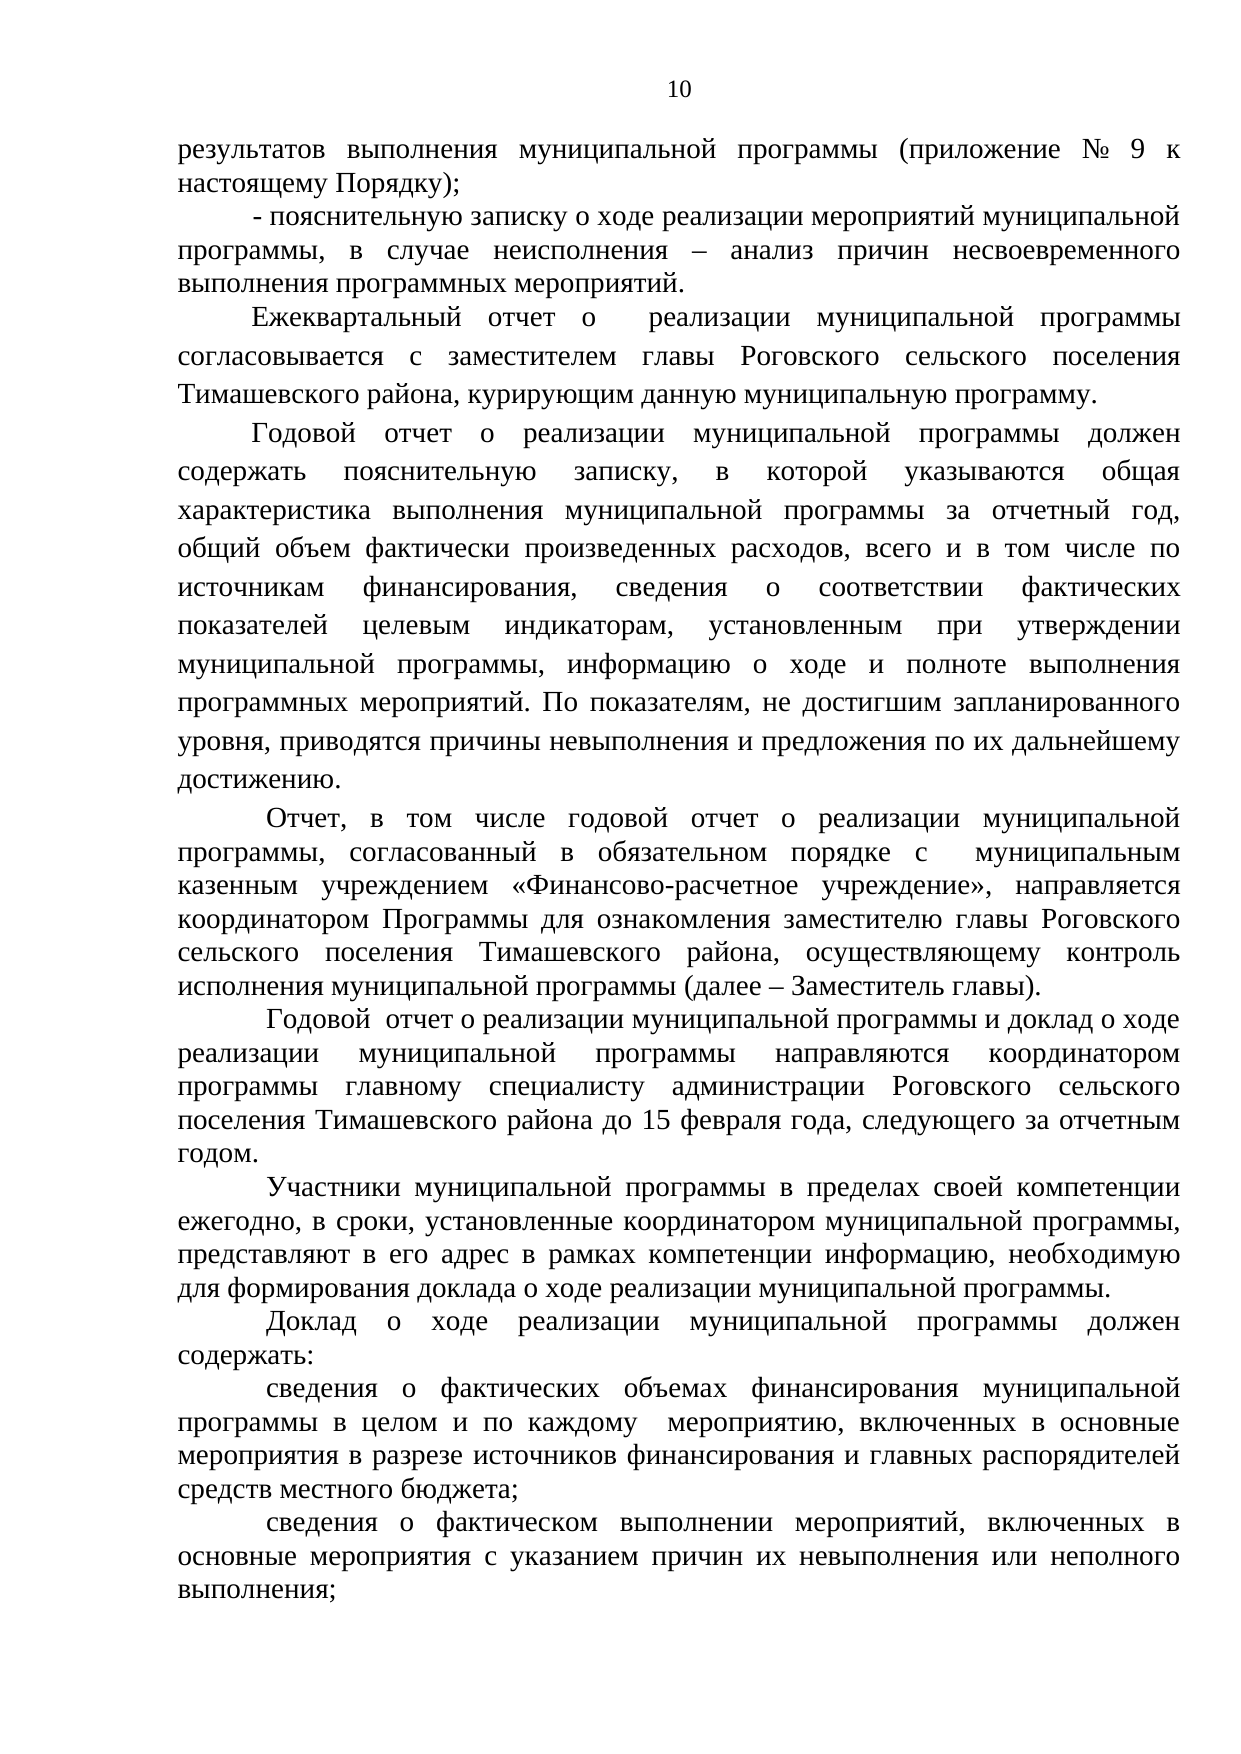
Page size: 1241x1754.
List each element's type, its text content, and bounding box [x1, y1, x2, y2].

text Отчет, в том числе годовой отчет о реализации муниципальной программы, согласованный в обязательном порядке с муниципальным казенным учреждением «Финансово-расчетное учреждение», направляется координатором Программы для ознакомления заместителю главы Роговского сельского поселения Тимашевского района, осуществляющему контроль исполнения муниципальной программы (далее – Заместитель главы). [177, 800, 1181, 1001]
text Доклад о ходе реализации муниципальной программы должен содержать: [177, 1303, 1181, 1370]
text Годовой отчет о реализации муниципальной программы должен содержать пояснительную записку, в которой указываются общая характеристика выполнения муниципальной программы за отчетный год, общий объем фактически произведенных расходов, всего и в том числе по источникам финансирования, сведения о соответствии фактических показателей целевым индикаторам, установленным при утверждении муниципальной программы, информацию о ходе и полноте выполнения программных мероприятий. По показателям, не достигшим запланированного уровня, приводятся причины невыполнения и предложения по их дальнейшему достижению. [177, 415, 1181, 795]
text Ежеквартальный отчет о реализации муниципальной программы согласовывается с заместителем главы Роговского сельского поселения Тимашевского района, курирующим данную муниципальную программу. [177, 299, 1181, 410]
text Участники муниципальной программы в пределах своей компетенции ежегодно, в сроки, установленные координатором муниципальной программы, представляют в его адрес в рамках компетенции информацию, необходимую для формирования доклада о ходе реализации муниципальной программы. [177, 1169, 1181, 1303]
text сведения о фактических объемах финансирования муниципальной программы в целом и по каждому мероприятию, включенных в основные мероприятия в разрезе источников финансирования и главных распорядителей средств местного бюджета; [177, 1370, 1181, 1504]
text сведения о фактическом выполнении мероприятий, включенных в основные мероприятия с указанием причин их невыполнения или неполного выполнения; [177, 1504, 1181, 1605]
text - пояснительную записку о ходе реализации мероприятий муниципальной программы, в случае неисполнения – анализ причин несвоевременного выполнения программных мероприятий. [177, 198, 1181, 299]
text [177, 131, 1181, 198]
text Годовой отчет о реализации муниципальной программы и доклад о ходе реализации муниципальной программы направляются координатором программы главному специалисту администрации Роговского сельского поселения Тимашевского района до 15 февраля года, следующего за отчетным годом. [177, 1001, 1181, 1169]
